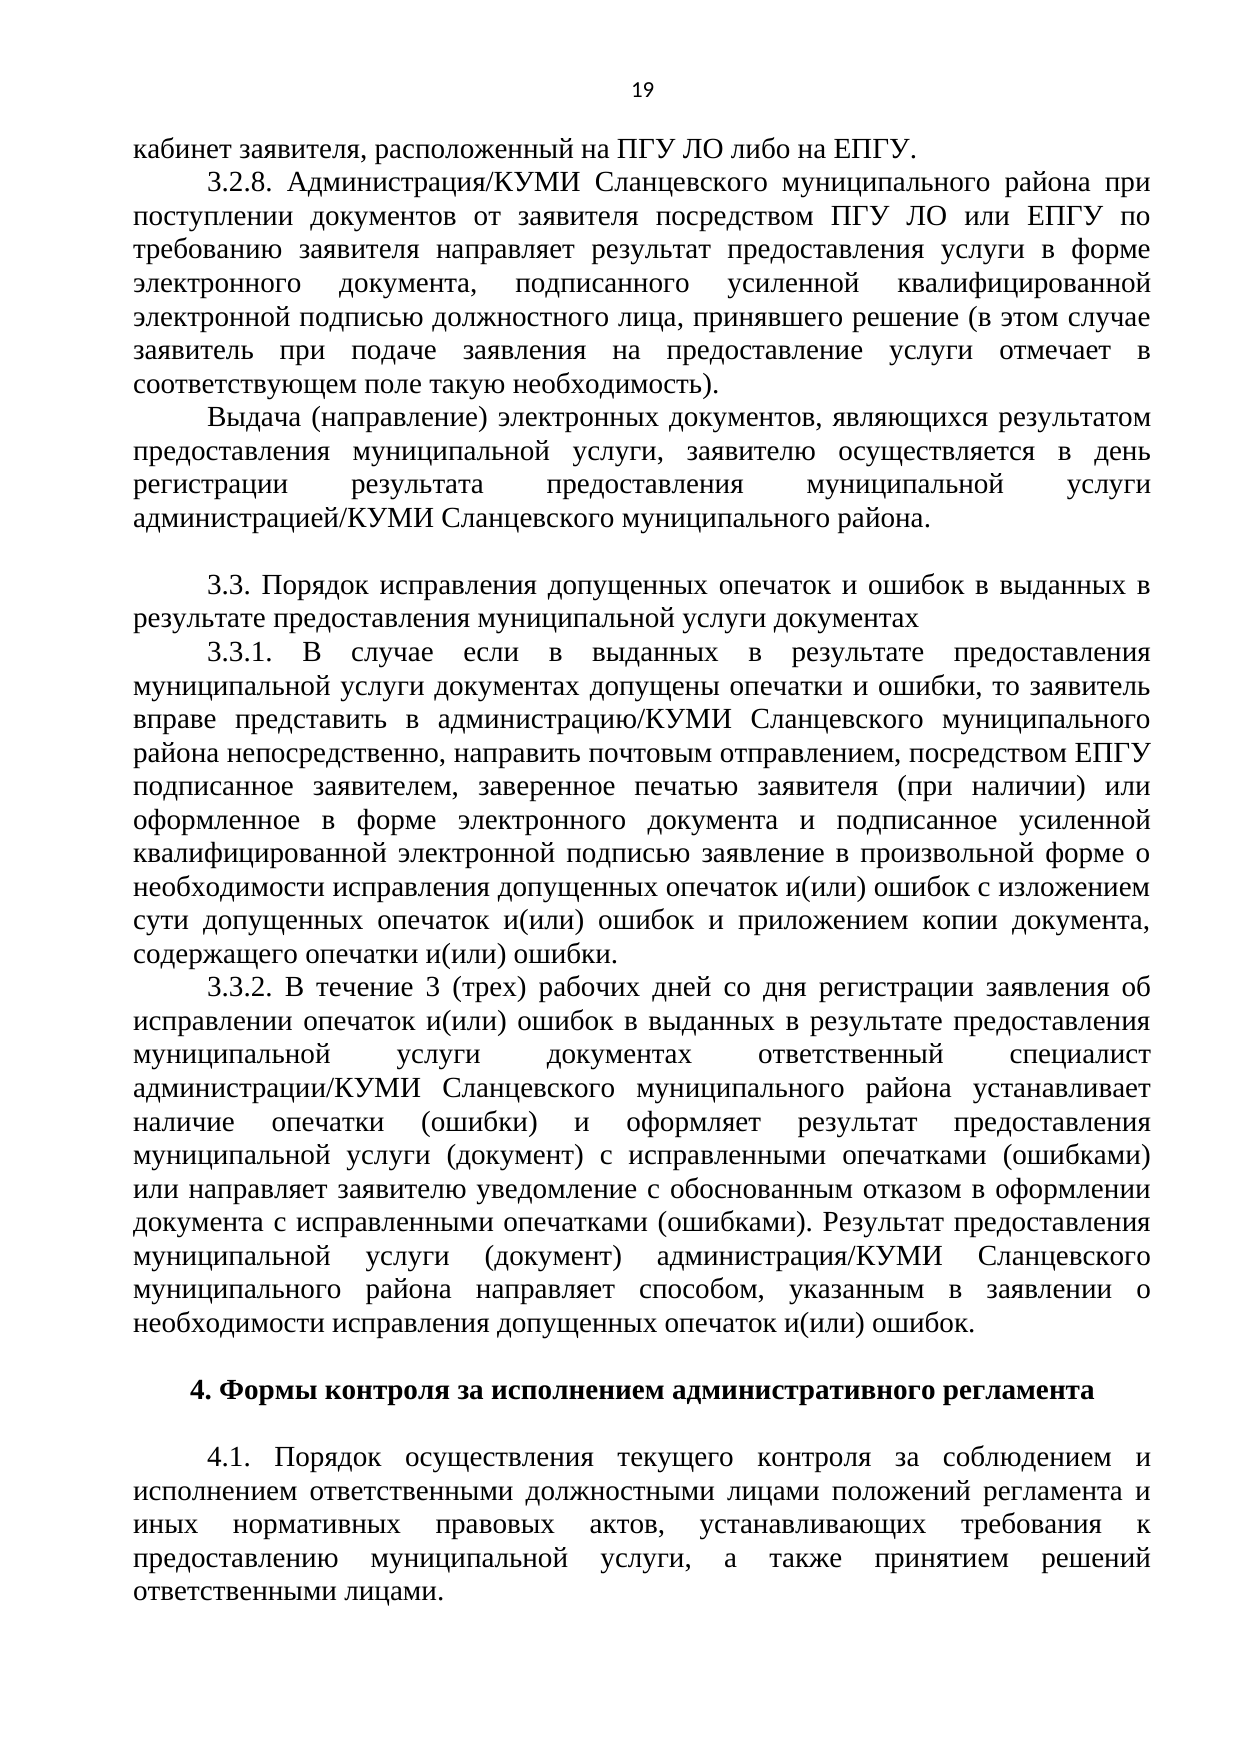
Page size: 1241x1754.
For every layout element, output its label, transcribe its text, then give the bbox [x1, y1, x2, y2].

text 4.1. Порядок осуществления текущего контроля за соблюдением и исполнением ответственными должностными лицами положений регламента и иных нормативных правовых актов, устанавливающих требования к предоставлению муниципальной услуги, а также принятием решений ответственными лицами. [133, 1439, 1152, 1607]
text 3.3.2. В течение 3 (трех) рабочих дней со дня регистрации заявления об исправлении опечаток и(или) ошибок в выданных в результате предоставления муниципальной услуги документах ответственный специалист администрации/КУМИ Сланцевского муниципального района устанавливает наличие опечатки (ошибки) и оформляет результат предоставления муниципальной услуги (документ) с исправленными опечатками (ошибками) или направляет заявителю уведомление с обоснованным отказом в оформлении документа с исправленными опечатками (ошибками). Результат предоставления муниципальной услуги (документ) администрация/КУМИ Сланцевского муниципального района направляет способом, указанным в заявлении о необходимости исправления допущенных опечаток и(или) ошибок. [133, 969, 1152, 1338]
list 4. Формы контроля за исполнением административного регламента [133, 1372, 1152, 1406]
text 3.3.1. В случае если в выданных в результате предоставления муниципальной услуги документах допущены опечатки и ошибки, то заявитель вправе представить в администрацию/КУМИ Сланцевского муниципального района непосредственно, направить почтовым отправлением, посредством ЕПГУ подписанное заявителем, заверенное печатью заявителя (при наличии) или оформленное в форме электронного документа и подписанное усиленной квалифицированной электронной подписью заявление в произвольной форме о необходимости исправления допущенных опечаток и(или) ошибок с изложением сути допущенных опечаток и(или) ошибок и приложением копии документа, содержащего опечатки и(или) ошибки. [133, 634, 1152, 969]
text 3.3. Порядок исправления допущенных опечаток и ошибок в выданных в результате предоставления муниципальной услуги документах [133, 567, 1152, 634]
text Выдача (направление) электронных документов, являющихся результатом предоставления муниципальной услуги, заявителю осуществляется в день регистрации результата предоставления муниципальной услуги администрацией/КУМИ Сланцевского муниципального района. [133, 399, 1152, 533]
text 3.2.8. Администрация/КУМИ Сланцевского муниципального района при поступлении документов от заявителя посредством ПГУ ЛО или ЕПГУ по требованию заявителя направляет результат предоставления услуги в форме электронного документа, подписанного усиленной квалифицированной электронной подписью должностного лица, принявшего решение (в этом случае заявитель при подаче заявления на предоставление услуги отмечает в соответствующем поле такую необходимость). [133, 164, 1152, 399]
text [133, 131, 1152, 164]
